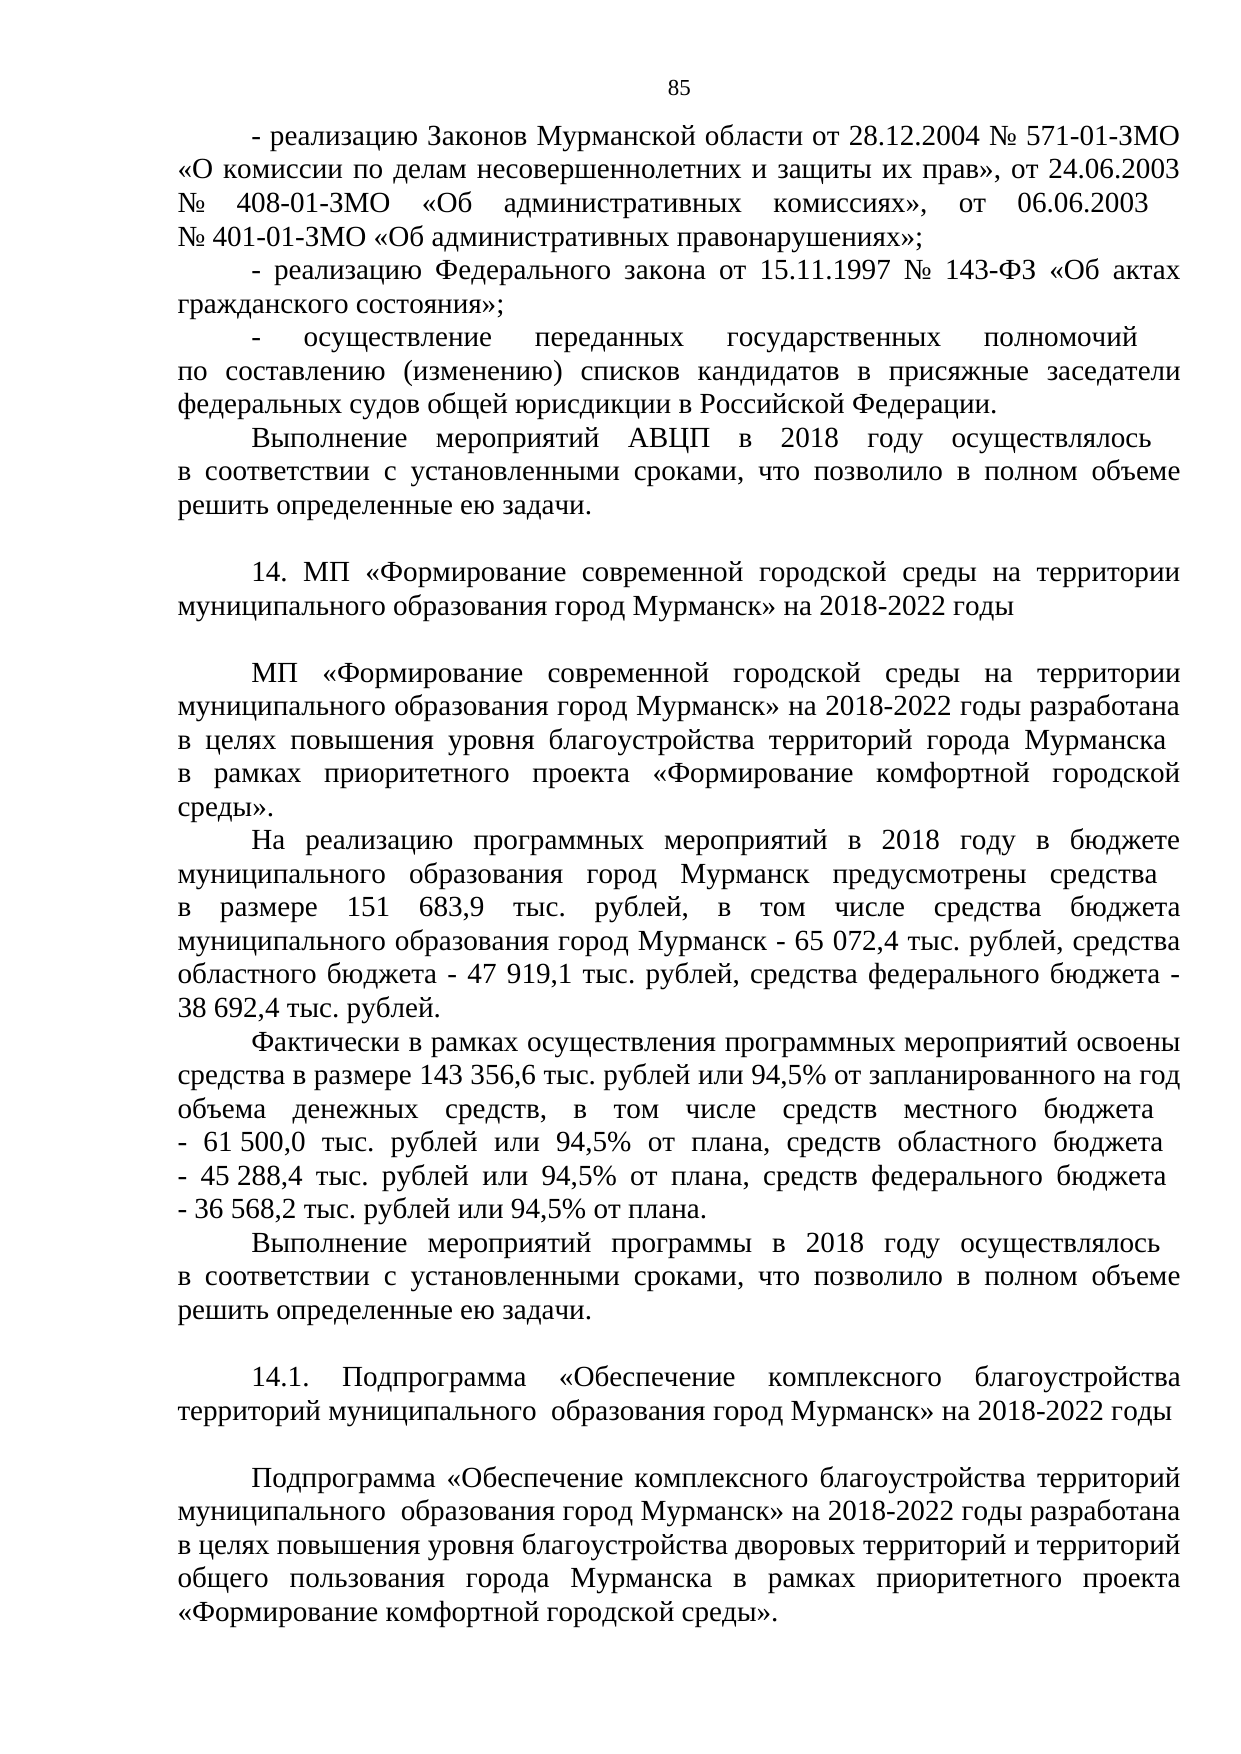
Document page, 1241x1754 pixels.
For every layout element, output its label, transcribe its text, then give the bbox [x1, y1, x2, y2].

text На реализацию программных мероприятий в 2018 году в бюджете муниципального образования город Мурманск предусмотрены средства в размере 151 683,9 тыс. рублей, в том числе средства бюджета муниципального образования город Мурманск - 65 072,4 тыс. рублей, средства областного бюджета - 47 919,1 тыс. рублей, средства федерального бюджета - 38 692,4 тыс. рублей. [177, 822, 1181, 1024]
text 14.1. Подпрограмма «Обеспечение комплексного благоустройства территорий муниципального образования город Мурманск» на 2018-2022 годы [177, 1359, 1181, 1426]
text - реализацию Законов Мурманской области от 28.12.2004 № 571-01-ЗМО «О комиссии по делам несовершеннолетних и защиты их прав», от 24.06.2003 № 408-01-ЗМО «Об административных комиссиях», от 06.06.2003 № 401-01-ЗМО «Об административных правонарушениях»; [177, 118, 1181, 252]
text - реализацию Федерального закона от 15.11.1997 № 143-ФЗ «Об актах гражданского состояния»; [177, 252, 1181, 319]
text Подпрограмма «Обеспечение комплексного благоустройства территорий муниципального образования город Мурманск» на 2018-2022 годы разработана в целях повышения уровня благоустройства дворовых территорий и территорий общего пользования города Мурманска в рамках приоритетного проекта «Формирование комфортной городской среды». [177, 1460, 1181, 1627]
text 14. МП «Формирование современной городской среды на территории муниципального образования город Мурманск» на 2018-2022 годы [177, 554, 1181, 621]
text Выполнение мероприятий программы в 2018 году осуществлялось в соответствии с установленными сроками, что позволило в полном объеме решить определенные ею задачи. [177, 1225, 1181, 1326]
text - осуществление переданных государственных полномочий по составлению (изменению) списков кандидатов в присяжные заседатели федеральных судов общей юрисдикции в Российской Федерации. [177, 319, 1181, 420]
text Выполнение мероприятий АВЦП в 2018 году осуществлялось в соответствии с установленными сроками, что позволило в полном объеме решить определенные ею задачи. [177, 420, 1181, 521]
text Фактически в рамках осуществления программных мероприятий освоены средства в размере 143 356,6 тыс. рублей или 94,5% от запланированного на год объема денежных средств, в том числе средств местного бюджета - 61 500,0 тыс. рублей или 94,5% от плана, средств областного бюджета - 45 288,4 тыс. рублей или 94,5% от плана, средств федерального бюджета - 36 568,2 тыс. рублей или 94,5% от плана. [177, 1024, 1181, 1225]
text МП «Формирование современной городской среды на территории муниципального образования город Мурманск» на 2018-2022 годы разработана в целях повышения уровня благоустройства территорий города Мурманска в рамках приоритетного проекта «Формирование комфортной городской среды». [177, 655, 1181, 822]
